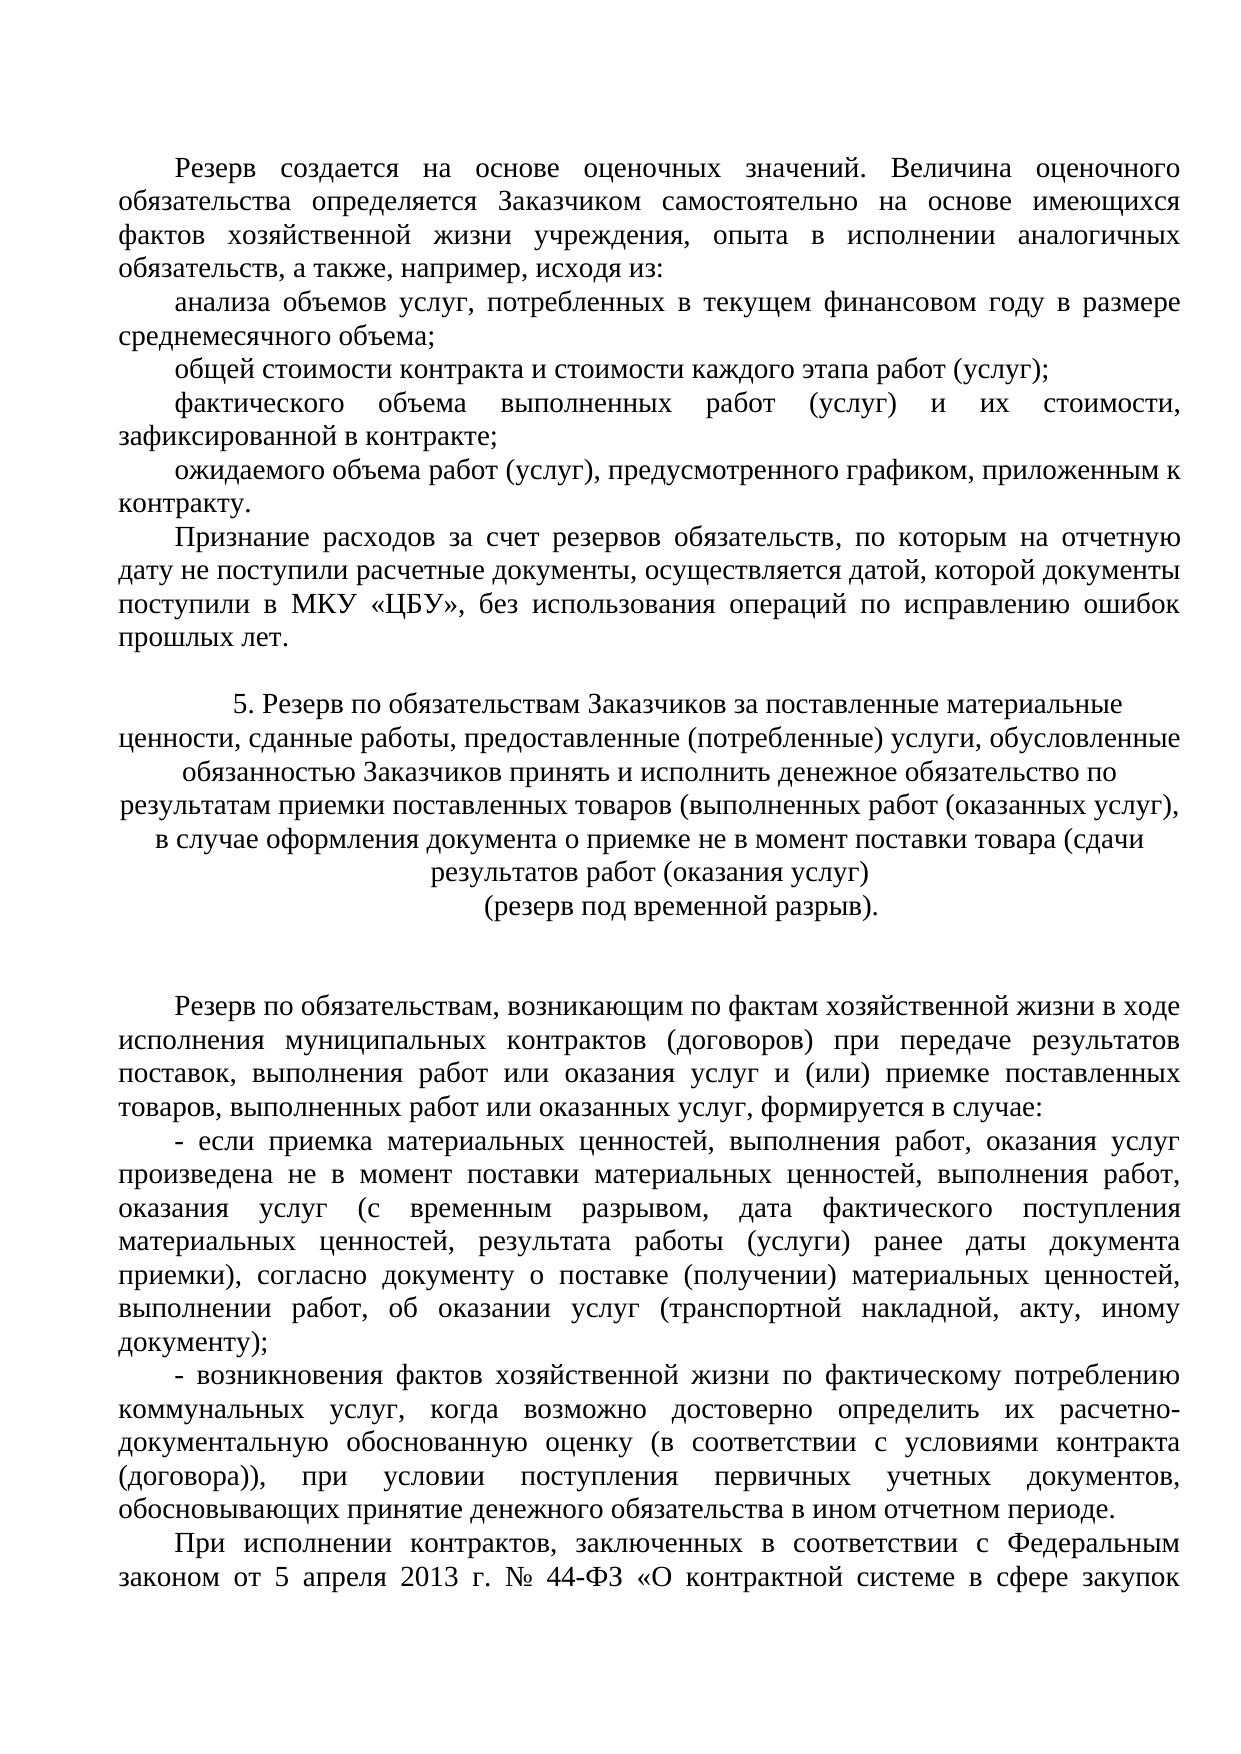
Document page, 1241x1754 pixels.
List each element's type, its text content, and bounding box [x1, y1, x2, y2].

text - если приемка материальных ценностей, выполнения работ, оказания услуг произведена не в момент поставки материальных ценностей, выполнения работ, оказания услуг (с временным разрывом, дата фактического поступления материальных ценностей, результата работы (услуги) ранее даты документа приемки), согласно документу о поставке (получении) материальных ценностей, выполнении работ, об оказании услуг (транспортной накладной, акту, иному документу); [118, 1123, 1181, 1357]
text 5. Резерв по обязательствам Заказчиков за поставленные материальные ценности, сданные работы, предоставленные (потребленные) услуги, обусловленные обязанностью Заказчиков принять и исполнить денежное обязательство по результатам приемки поставленных товаров (выполненных работ (оказанных услуг), в случае оформления документа о приемке не в момент поставки товара (сдачи результатов работ (оказания услуг) [118, 687, 1181, 888]
text анализа объемов услуг, потребленных в текущем финансовом году в размере среднемесячного объема; [118, 284, 1181, 351]
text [118, 1525, 1181, 1592]
text Признание расходов за счет резервов обязательств, по которым на отчетную дату не поступили расчетные документы, осуществляется датой, которой документы поступили в МКУ «ЦБУ», без использования операций по исправлению ошибок прошлых лет. [118, 519, 1181, 653]
text фактического объема выполненных работ (услуг) и их стоимости, зафиксированной в контракте; [118, 385, 1181, 452]
text Резерв по обязательствам, возникающим по фактам хозяйственной жизни в ходе исполнения муниципальных контрактов (договоров) при передаче результатов поставок, выполнения работ или оказания услуг и (или) приемке поставленных товаров, выполненных работ или оказанных услуг, формируется в случае: [118, 988, 1181, 1123]
text общей стоимости контракта и стоимости каждого этапа работ (услуг); [118, 351, 1181, 385]
text - возникновения фактов хозяйственной жизни по фактическому потреблению коммунальных услуг, когда возможно достоверно определить их расчетно-документальную обоснованную оценку (в соответствии с условиями контракта (договора)), при условии поступления первичных учетных документов, обосновывающих принятие денежного обязательства в ином отчетном периоде. [118, 1357, 1181, 1525]
text ожидаемого объема работ (услуг), предусмотренного графиком, приложенным к контракту. [118, 452, 1181, 519]
text (резерв под временной разрыв). [118, 888, 1181, 921]
text Резерв создается на основе оценочных значений. Величина оценочного обязательства определяется Заказчиком самостоятельно на основе имеющихся фактов хозяйственной жизни учреждения, опыта в исполнении аналогичных обязательств, а также, например, исходя из: [118, 150, 1181, 284]
